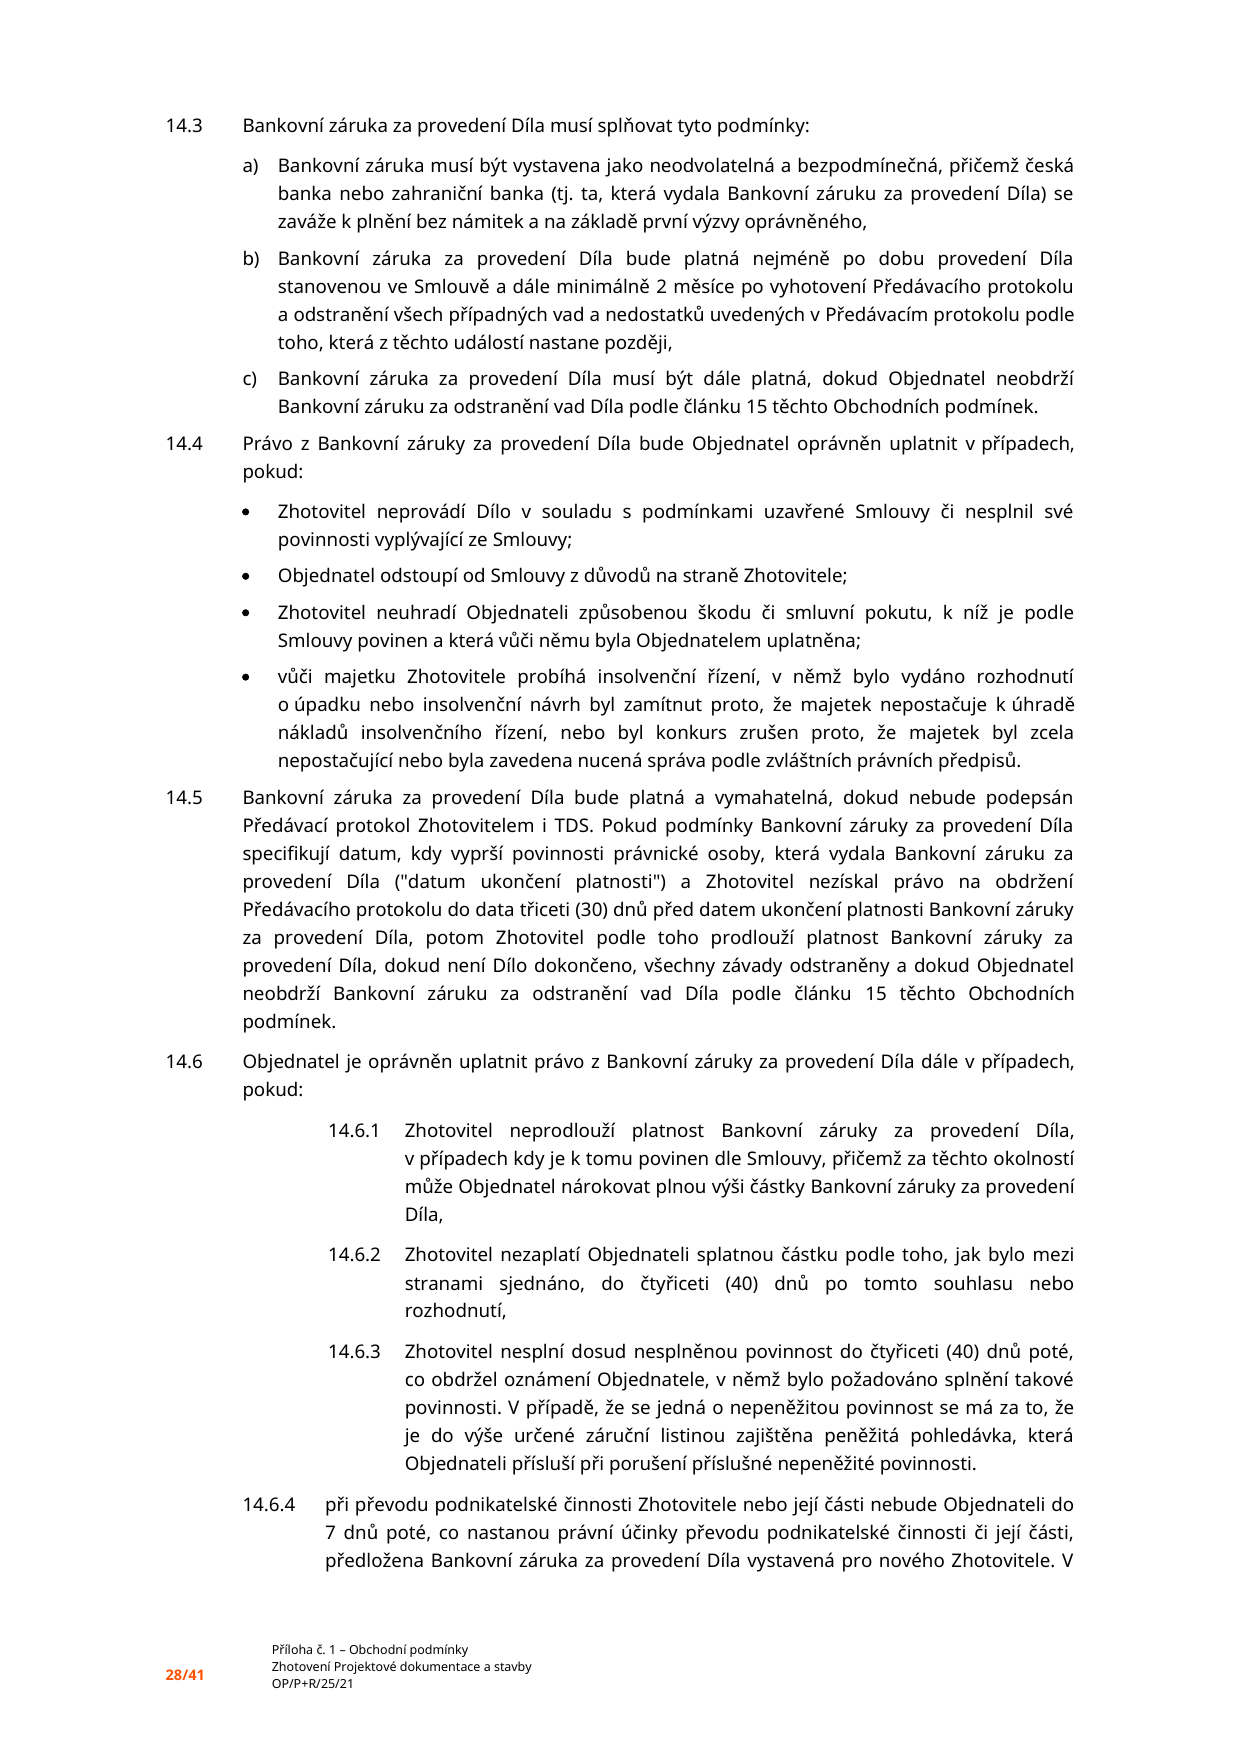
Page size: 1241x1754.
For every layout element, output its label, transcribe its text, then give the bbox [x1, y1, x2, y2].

text Bankovní záruka za provedení Díla bude platná a vymahatelná, dokud nebude podepsán Předávací protokol Zhotovitelem i TDS. Pokud podmínky Bankovní záruky za provedení Díla specifikují datum, kdy vyprší povinnosti právnické osoby, která vydala Bankovní záruku za provedení Díla ("datum ukončení platnosti") a Zhotovitel nezískal právo na obdržení Předávacího protokolu do data třiceti (30) dnů před datem ukončení platnosti Bankovní záruky za provedení Díla, potom Zhotovitel podle toho prodlouží platnost Bankovní záruky za provedení Díla, dokud není Dílo dokončeno, všechny závady odstraněny a dokud Objednatel neobdrží Bankovní záruku za odstranění vad Díla podle článku 15 těchto Obchodních podmínek. [165, 784, 1075, 1034]
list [242, 1491, 1075, 1572]
text Zhotovitel nesplní dosud nesplněnou povinnost do čtyřiceti (40) dnů poté, co obdržel oznámení Objednatele, v němž bylo požadováno splnění takové povinnosti. V případě, že se jedná o nepeněžitou povinnost se má za to, že je do výše určené záruční listinou zajištěna peněžitá pohledávka, která Objednateli přísluší při porušení příslušné nepeněžité povinnosti. [328, 1338, 1075, 1476]
text Bankovní záruka za provedení Díla bude platná nejméně po dobu provedení Díla stanovenou ve Smlouvě a dále minimálně 2 měsíce po vyhotovení Předávacího protokolu a odstranění všech případných vad a nedostatků uvedených v Předávacím protokolu podle toho, která z těchto událostí nastane později, [242, 245, 1075, 355]
text Bankovní záruka za provedení Díla musí být dále platná, dokud Objednatel neobdrží Bankovní záruku za odstranění vad Díla podle článku 15 těchto Obchodních podmínek. [242, 366, 1075, 419]
list Bankovní záruka musí být vystavena jako neodvolatelná a bezpodmínečná, přičemž česká banka nebo zahraniční banka (tj. ta, která vydala Bankovní záruku za provedení Díla) se zaváže k plnění bez námitek a na základě první výzvy oprávněného, [242, 153, 1075, 234]
text vůči majetku Zhotovitele probíhá insolvenční řízení, v němž bylo vydáno rozhodnutí o úpadku nebo insolvenční návrh byl zamítnut proto, že majetek nepostačuje k úhradě nákladů insolvenčního řízení, nebo byl konkurs zrušen proto, že majetek byl zcela nepostačující nebo byla zavedena nucená správa podle zvláštních právních předpisů. [242, 663, 1075, 773]
text Bankovní záruka za provedení Díla musí splňovat tyto podmínky: [165, 112, 1075, 138]
text Právo z Bankovní záruky za provedení Díla bude Objednatel oprávněn uplatnit v případech, pokud: [165, 430, 1075, 483]
text Zhotovitel neuhradí Objednateli způsobenou škodu či smluvní pokutu, k níž je podle Smlouvy povinen a která vůči němu byla Objednatelem uplatněna; [242, 599, 1075, 653]
text Objednatel odstoupí od Smlouvy z důvodů na straně Zhotovitele; [242, 563, 1075, 588]
text Zhotovitel nezaplatí Objednateli splatnou částku podle toho, jak bylo mezi stranami sjednáno, do čtyřiceti (40) dnů po tomto souhlasu nebo rozhodnutí, [328, 1242, 1075, 1323]
text Zhotovitel neprodlouží platnost Bankovní záruky za provedení Díla, v případech kdy je k tomu povinen dle Smlouvy, přičemž za těchto okolností může Objednatel nárokovat plnou výši částky Bankovní záruky za provedení Díla, [328, 1117, 1075, 1227]
text Objednatel je oprávněn uplatnit právo z Bankovní záruky za provedení Díla dále v případech, pokud: [165, 1049, 1075, 1102]
text Zhotovitel neprovádí Dílo v souladu s podmínkami uzavřené Smlouvy či nesplnil své povinnosti vyplývající ze Smlouvy; [242, 498, 1075, 552]
